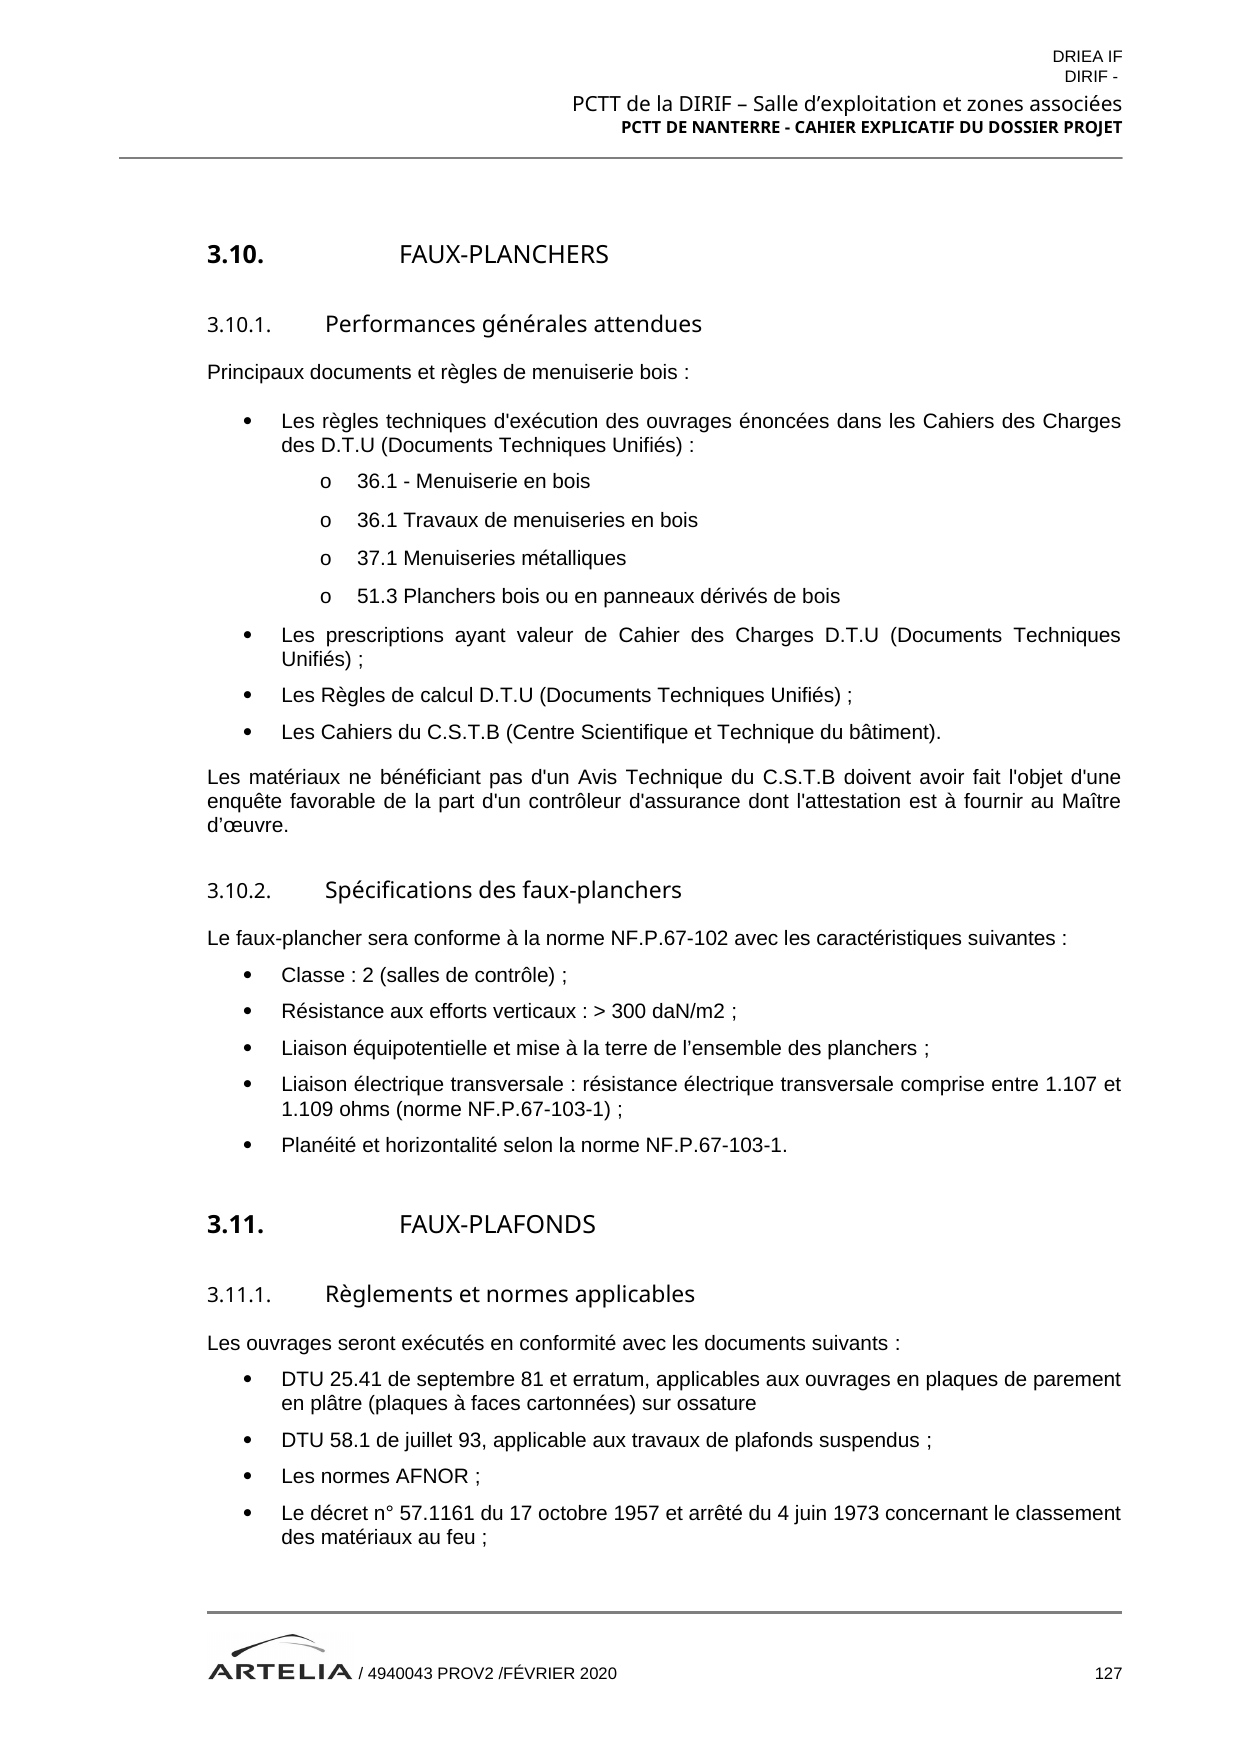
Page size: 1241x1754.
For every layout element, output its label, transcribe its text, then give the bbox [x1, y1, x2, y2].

list Les normes AFNOR ; [244, 1464, 1122, 1488]
subtitle Règlements et normes applicables [207, 1278, 1122, 1310]
list 36.1 - Menuiserie en bois [319, 469, 1122, 495]
list DTU 25.41 de septembre 81 et erratum, applicables aux ouvrages en plaques de parement en plâtre (plaques à faces cartonnées) sur ossature [244, 1367, 1122, 1415]
list Résistance aux efforts verticaux : > 300 daN/m2 ; [244, 999, 1122, 1023]
list DTU 58.1 de juillet 93, applicable aux travaux de plafonds suspendus ; [244, 1427, 1122, 1452]
list Liaison équipotentielle et mise à la terre de l’ensemble des planchers ; [244, 1036, 1122, 1060]
subtitle Performances générales attendues [207, 308, 1122, 339]
subtitle faux-plafonds [207, 1207, 1122, 1241]
list 51.3 Planchers bois ou en panneaux dérivés de bois [319, 584, 1122, 610]
list Les Cahiers du C.S.T.B (Centre Scientifique et Technique du bâtiment). [244, 720, 1122, 744]
list 36.1 Travaux de menuiseries en bois [319, 508, 1122, 533]
text Les matériaux ne bénéficiant pas d'un Avis Technique du C.S.T.B doivent avoir fait l'objet d'une enquête favorable de la part d'un contrôleur d'assurance dont l'attestation est à fournir au Maître d’œuvre. [207, 765, 1122, 837]
text Les ouvrages seront exécutés en conformité avec les documents suivants : [207, 1331, 1122, 1354]
list Les règles techniques d'exécution des ouvrages énoncées dans les Cahiers des Charges des D.T.U (Documents Techniques Unifiés) : [244, 409, 1122, 457]
subtitle faux-planchers [207, 236, 1122, 270]
text Le faux-plancher sera conforme à la norme NF.P.67-102 avec les caractéristiques suivantes : [207, 926, 1122, 950]
list Le décret n° 57.1161 du 17 octobre 1957 et arrêté du 4 juin 1973 concernant le classement des matériaux au feu ; [244, 1501, 1122, 1549]
list Les prescriptions ayant valeur de Cahier des Charges D.T.U (Documents Techniques Unifiés) ; [244, 623, 1122, 671]
list 37.1 Menuiseries métalliques [319, 546, 1122, 572]
text Principaux documents et règles de menuiserie bois : [207, 360, 1122, 384]
list Classe : 2 (salles de contrôle) ; [244, 963, 1122, 987]
subtitle Spécifications des faux-planchers [207, 874, 1122, 905]
list Liaison électrique transversale : résistance électrique transversale comprise entre 1.107 et 1.109 ohms (norme NF.P.67-103-1) ; [244, 1072, 1122, 1120]
list Planéité et horizontalité selon la norme NF.P.67-103-1. [244, 1133, 1122, 1157]
list Les Règles de calcul D.T.U (Documents Techniques Unifiés) ; [244, 683, 1122, 707]
